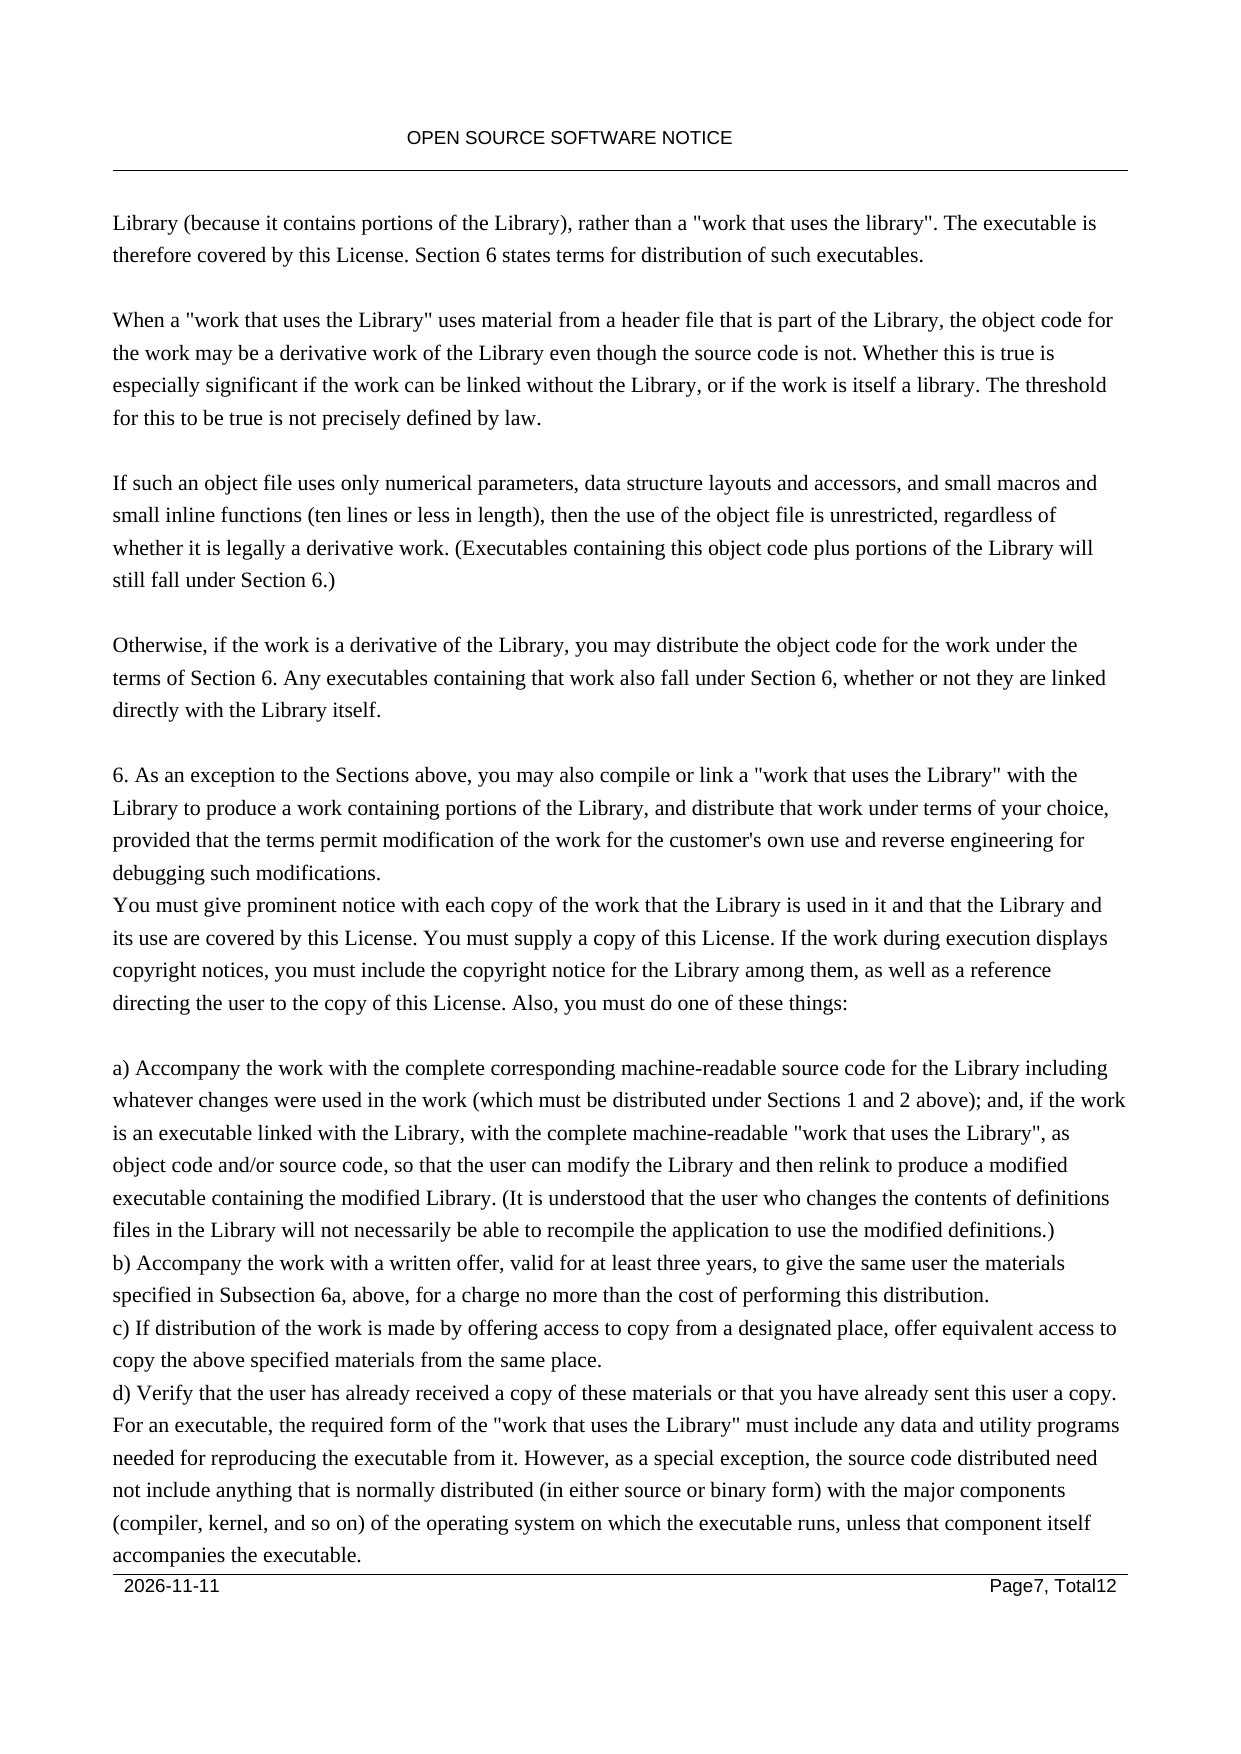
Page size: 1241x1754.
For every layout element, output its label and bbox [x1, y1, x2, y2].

text [112, 206, 1128, 1571]
